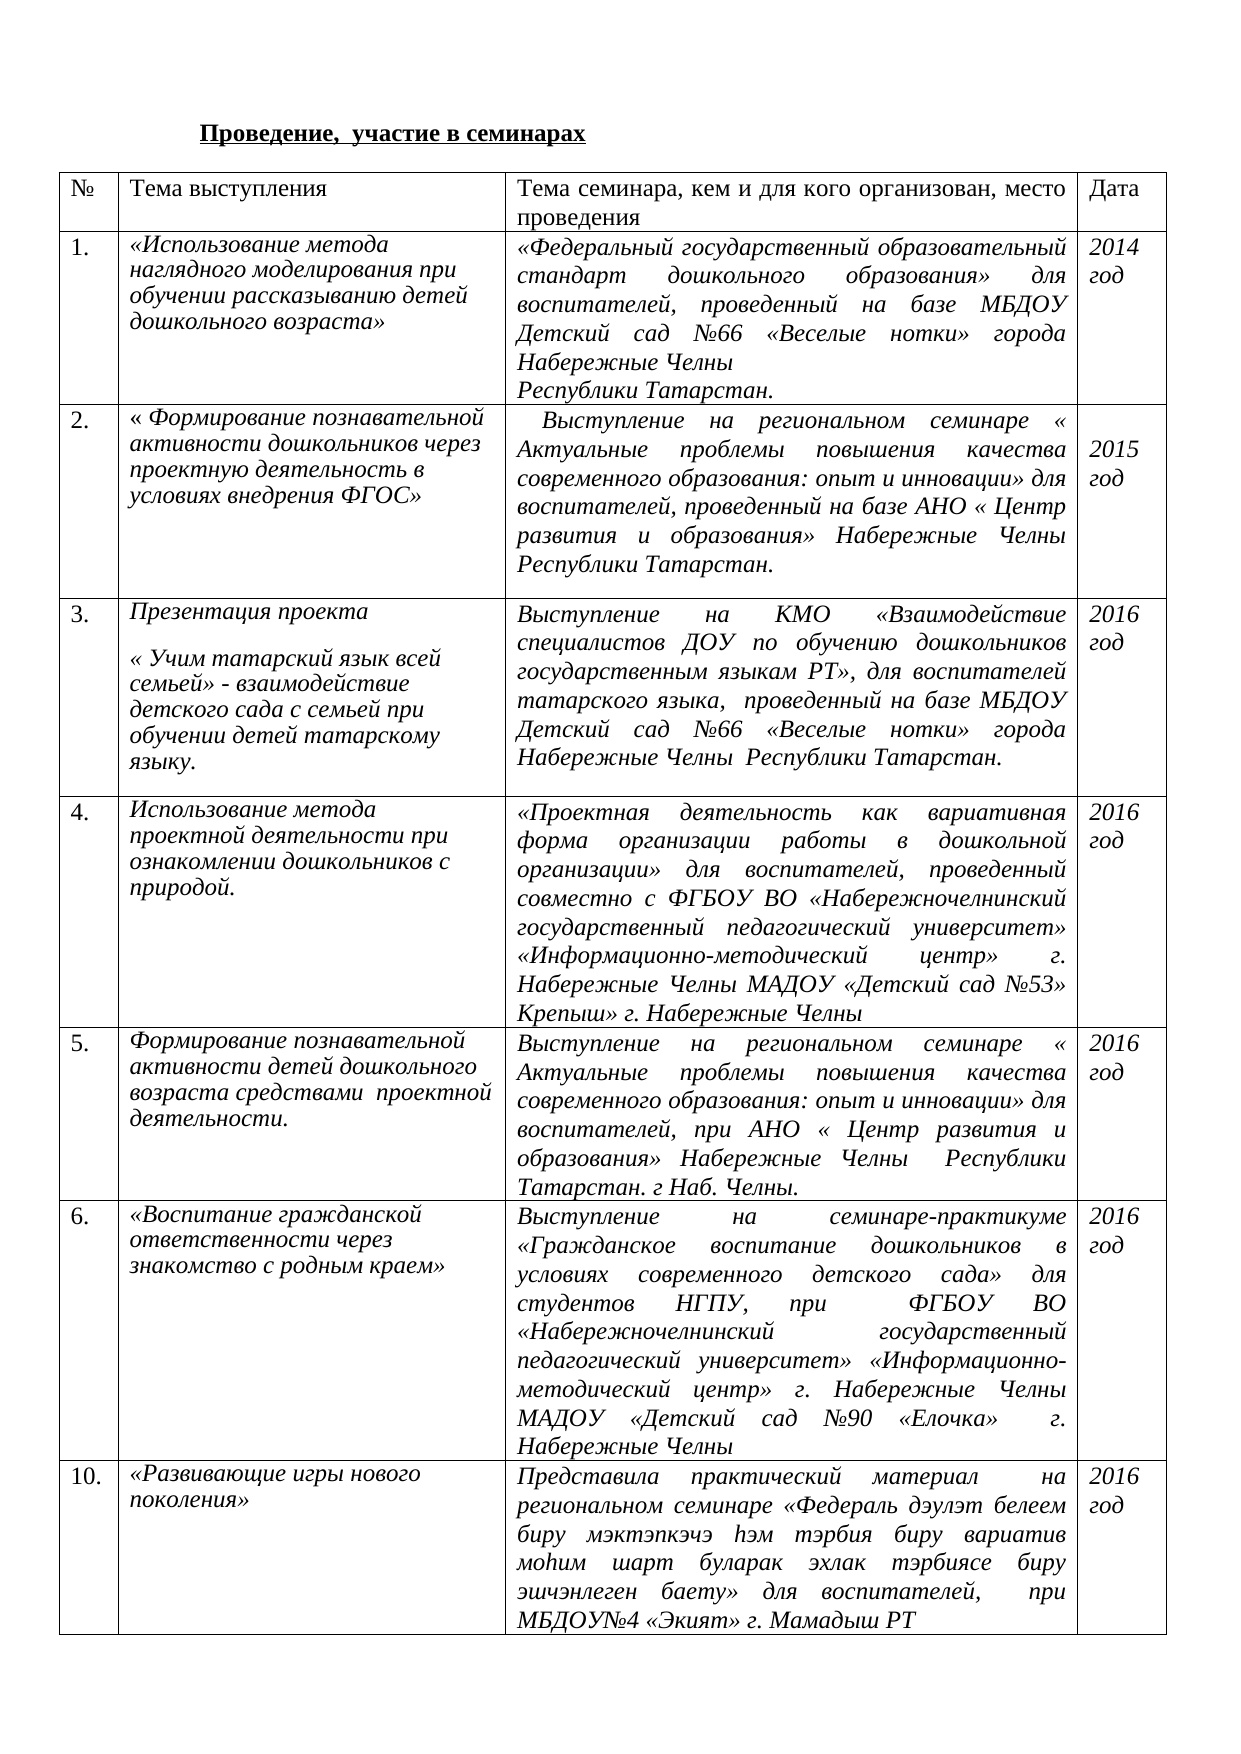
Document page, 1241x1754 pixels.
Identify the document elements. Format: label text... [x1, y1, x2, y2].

table_cell 2016 год [1078, 797, 1166, 1027]
table_cell Представила практический материал на региональном семинаре «Федераль дэулэт белеем биру мэктэпкэчэ hэм тэрбия биру вариатив моhим шарт буларак эхлак тэрбиясе биру эшчэнлеген баету» для воспитателей, при МБДОУ№4 «Экият» г. Мамадыш РТ [506, 1461, 1077, 1634]
table_cell 2016 год [1078, 1461, 1166, 1634]
table_cell Выступление на региональном семинаре « Актуальные проблемы повышения качества современного образования: опыт и инновации» для воспитателей, при АНО « Центр развития и образования» Набережные Челны Республики Татарстан. г Наб. Челны. [506, 1028, 1077, 1200]
table_cell 4. [60, 797, 118, 1027]
table_header Тема семинара, кем и для кого организован, место проведения [506, 173, 1077, 231]
table_cell 2016 год [1078, 599, 1166, 796]
table_cell «Развивающие игры нового поколения» [119, 1461, 505, 1634]
table_header Дата [1078, 173, 1166, 231]
table_cell Выступление на КМО «Взаимодействие специалистов ДОУ по обучению дошкольников государственным языкам РТ», для воспитателей татарского языка, проведенный на базе МБДОУ Детский сад №66 «Веселые нотки» города Набережные Челны Республики Татарстан. [506, 599, 1077, 796]
table_header № [60, 173, 118, 231]
table_cell Использование метода проектной деятельности при ознакомлении дошкольников с природой. [119, 797, 505, 1027]
table_cell 2015 год [1078, 405, 1166, 598]
table_cell 2. [60, 405, 118, 598]
table_cell 5. [60, 1028, 118, 1200]
table_cell «Воспитание гражданской ответственности через знакомство с родным краем» [119, 1201, 505, 1460]
table_cell Формирование познавательной активности детей дошкольного возраста средствами проектной деятельности. [119, 1028, 505, 1200]
table_cell «Проектная деятельность как вариативная форма организации работы в дошкольной организации» для воспитателей, проведенный совместно с ФГБОУ ВО «Набережночелнинский государственный педагогический университет» «Информационно-методический центр» г. Набережные Челны МАДОУ «Детский сад №53» Крепыш» г. Набережные Челны [506, 797, 1077, 1027]
table_cell 6. [60, 1201, 118, 1460]
table_cell Выступление на семинаре-практикуме «Гражданское воспитание дошкольников в условиях современного детского сада» для студентов НГПУ, при ФГБОУ ВО «Набережночелнинский государственный педагогический университет» «Информационно-методический центр» г. Набережные Челны МАДОУ «Детский сад №90 «Елочка» г. Набережные Челны [506, 1201, 1077, 1460]
table_cell 2014 год [1078, 232, 1166, 404]
table_cell Выступление на региональном семинаре « Актуальные проблемы повышения качества современного образования: опыт и инновации» для воспитателей, проведенный на базе АНО « Центр развития и образования» Набережные Челны Республики Татарстан. [506, 405, 1077, 598]
table_cell 3. [60, 599, 118, 796]
table_cell «Федеральный государственный образовательный стандарт дошкольного образования» для воспитателей, проведенный на базе МБДОУ Детский сад №66 «Веселые нотки» города Набережные Челны Республики Татарстан. [506, 232, 1077, 404]
table_cell « Формирование познавательной активности дошкольников через проектную деятельность в условиях внедрения ФГОС» [119, 405, 505, 598]
table_cell Презентация проекта « Учим татарский язык всей семьей» - взаимодействие детского сада с семьей при обучении детей татарскому языку. [119, 599, 505, 796]
table_cell 2016 год [1078, 1028, 1166, 1200]
table_cell 2016 год [1078, 1201, 1166, 1460]
table_cell 10. [60, 1461, 118, 1634]
table_cell «Использование метода наглядного моделирования при обучении рассказыванию детей дошкольного возраста» [119, 232, 505, 404]
table_cell 1. [60, 232, 118, 404]
table_header Тема выступления [119, 173, 505, 231]
text Проведение, участие в семинарах [199, 118, 1152, 147]
